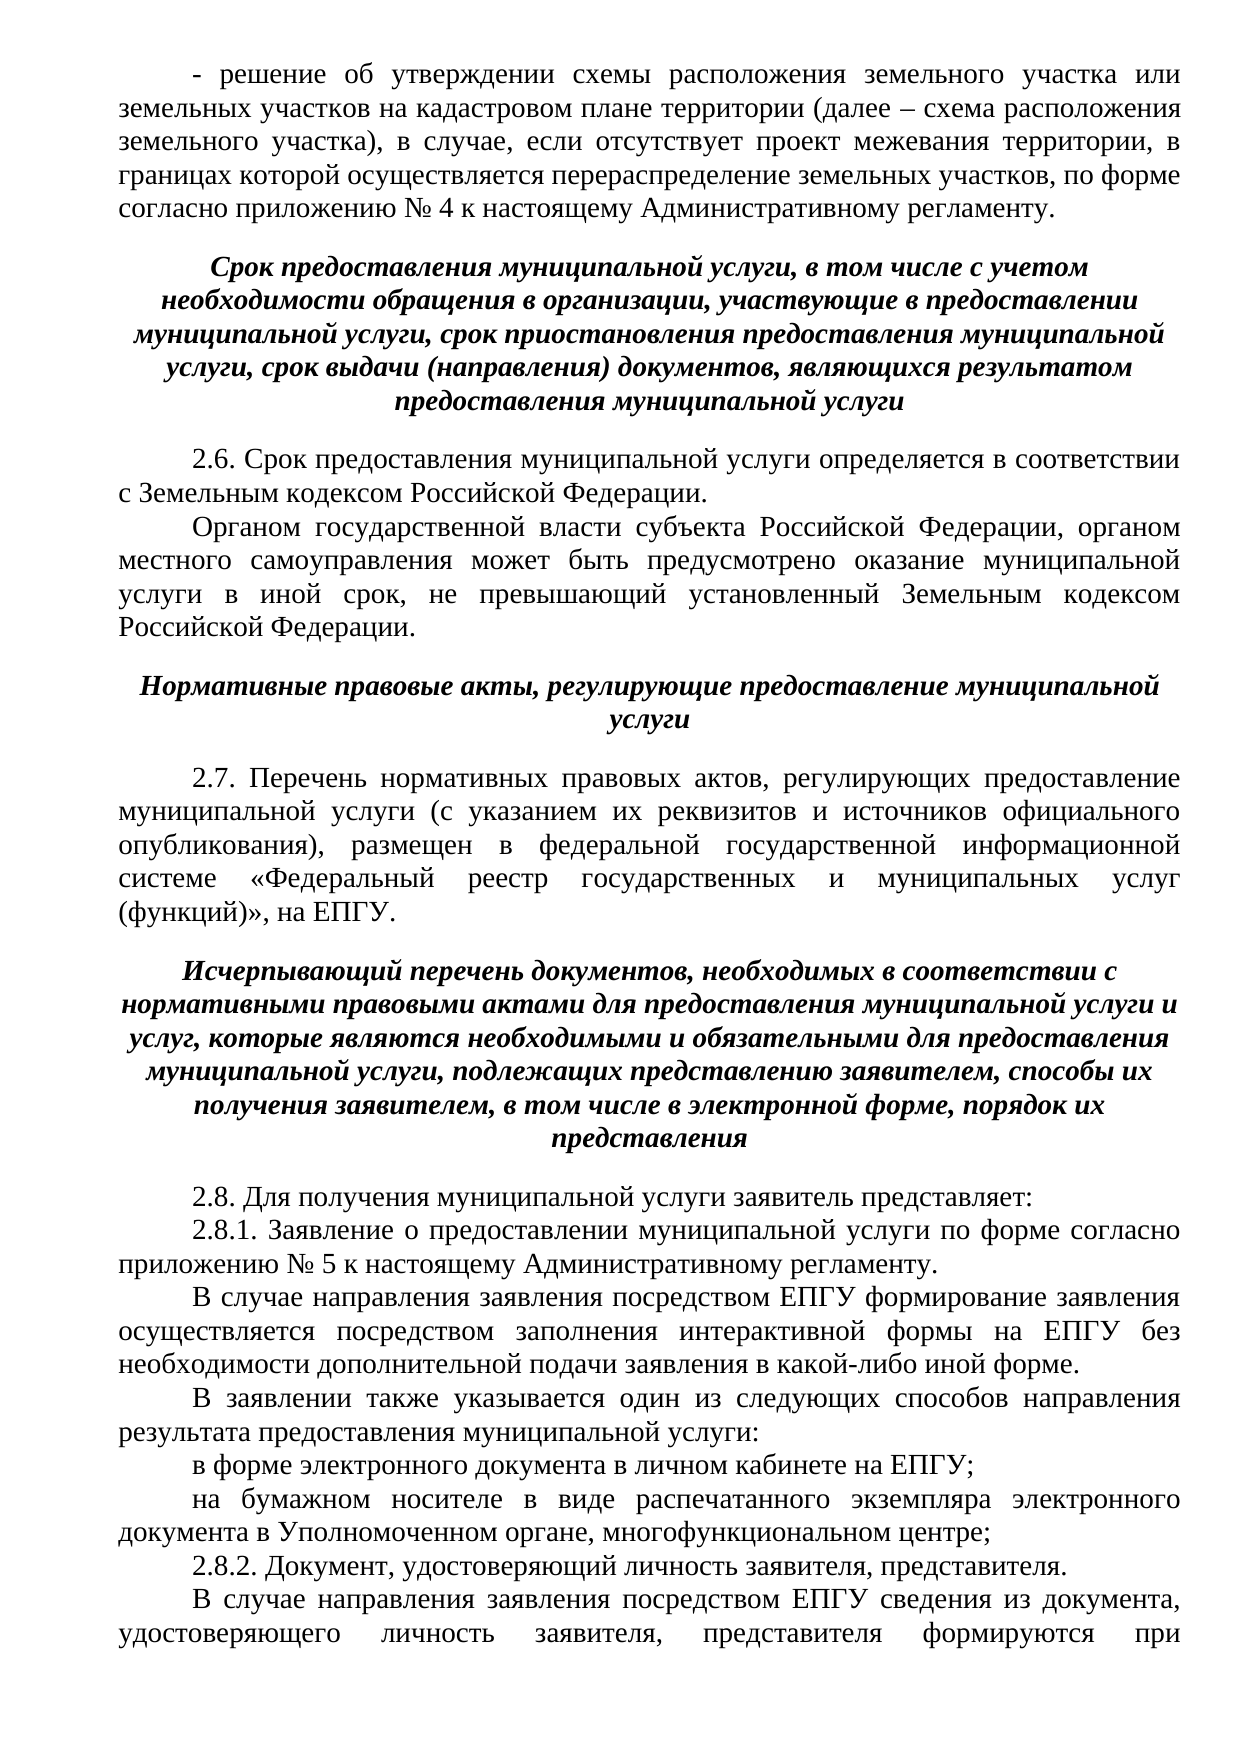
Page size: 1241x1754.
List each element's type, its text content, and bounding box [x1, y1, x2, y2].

text на бумажном носителе в виде распечатанного экземпляра электронного документа в Уполномоченном органе, многофункциональном центре; [118, 1481, 1181, 1548]
text 2.6. Срок предоставления муниципальной услуги определяется в соответствии с Земельным кодексом Российской Федерации. [118, 442, 1181, 509]
text Исчерпывающий перечень документов, необходимых в соответствии с нормативными правовыми актами для предоставления муниципальной услуги и услуг, которые являются необходимыми и обязательными для предоставления муниципальной услуги, подлежащих представлению заявителем, способы их получения заявителем, в том числе в электронной форме, порядок их представления [118, 953, 1181, 1154]
text 2.8.1. Заявление о предоставлении муниципальной услуги по форме согласно приложению № 5 к настоящему Административному регламенту. [118, 1212, 1181, 1279]
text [118, 1581, 1181, 1648]
text В случае направления заявления посредством ЕПГУ формирование заявления осуществляется посредством заполнения интерактивной формы на ЕПГУ без необходимости дополнительной подачи заявления в какой-либо иной форме. [118, 1279, 1181, 1380]
text Срок предоставления муниципальной услуги, в том числе с учетом необходимости обращения в организации, участвующие в предоставлении муниципальной услуги, срок приостановления предоставления муниципальной услуги, срок выдачи (направления) документов, являющихся результатом предоставления муниципальной услуги [118, 249, 1181, 417]
text в форме электронного документа в личном кабинете на ЕПГУ; [118, 1447, 1181, 1481]
text Органом государственной власти субъекта Российской Федерации, органом местного самоуправления может быть предусмотрено оказание муниципальной услуги в иной срок, не превышающий установленный Земельным кодексом Российской Федерации. [118, 509, 1181, 643]
text 2.8.2. Документ, удостоверяющий личность заявителя, представителя. [118, 1548, 1181, 1581]
text 2.8. Для получения муниципальной услуги заявитель представляет: [118, 1179, 1181, 1212]
text 2.7. Перечень нормативных правовых актов, регулирующих предоставление муниципальной услуги (с указанием их реквизитов и источников официального опубликования), размещен в федеральной государственной информационной системе «Федеральный реестр государственных и муниципальных услуг (функций)», на ЕПГУ. [118, 760, 1181, 928]
text Нормативные правовые акты, регулирующие предоставление муниципальной услуги [118, 668, 1181, 735]
text - решение об утверждении схемы расположения земельного участка или земельных участков на кадастровом плане территории (далее – схема расположения земельного участка), в случае, если отсутствует проект межевания территории, в границах которой осуществляется перераспределение земельных участков, по форме согласно приложению № 4 к настоящему Административному регламенту. [118, 56, 1181, 224]
text В заявлении также указывается один из следующих способов направления результата предоставления муниципальной услуги: [118, 1380, 1181, 1447]
